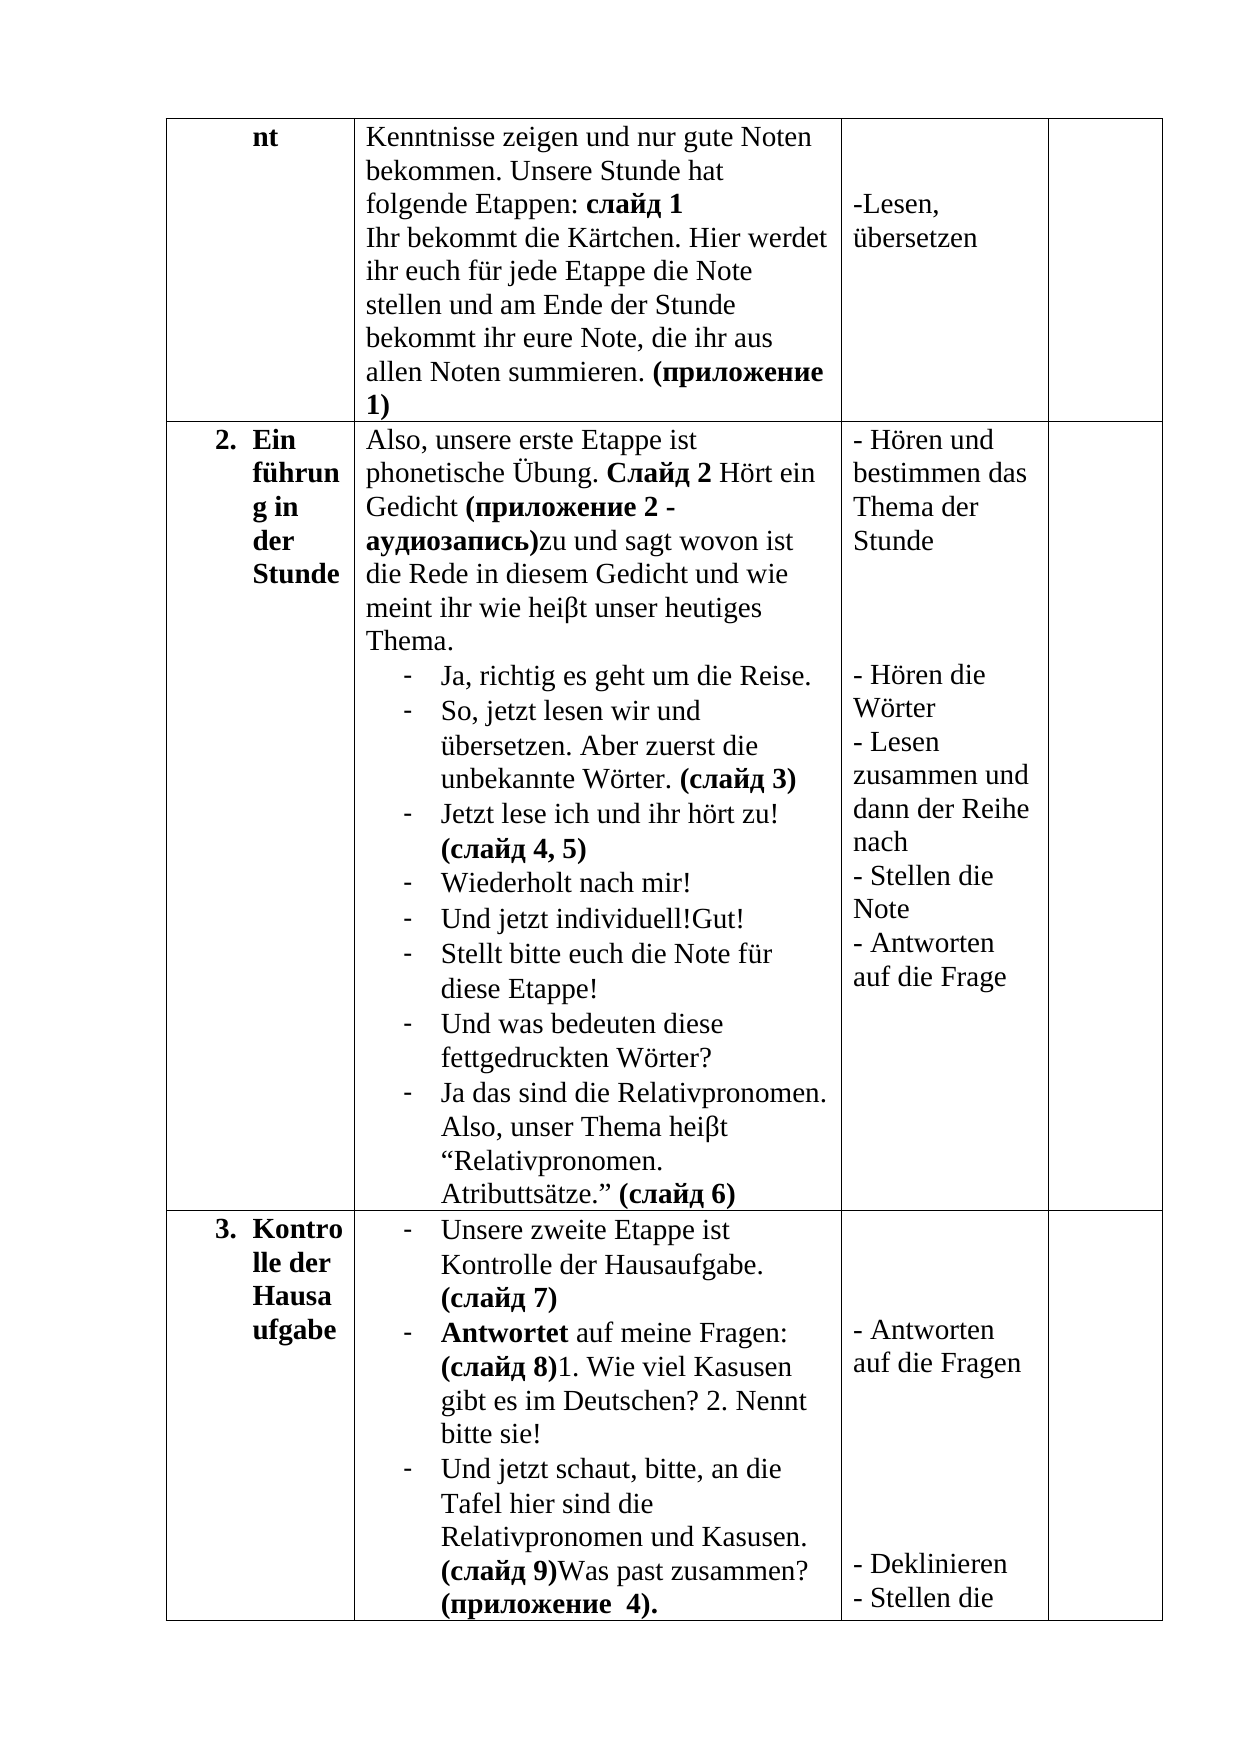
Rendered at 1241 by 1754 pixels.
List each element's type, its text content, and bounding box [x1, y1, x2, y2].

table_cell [355, 119, 841, 421]
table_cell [167, 1211, 354, 1620]
table_cell [1049, 1211, 1162, 1620]
table_cell - Hören und bestimmen das Thema der Stunde - Hören die Wörter - Lesen zusammen und dann der Reihe nach - Stellen die Note - Antworten auf die Frage [842, 422, 1048, 1210]
table_cell Organisationsmoment [167, 119, 354, 421]
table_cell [842, 1211, 1048, 1620]
table_cell Einführung in der Stunde [167, 422, 354, 1210]
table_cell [355, 1211, 841, 1620]
table_cell -Lesen, übersetzen [842, 119, 1048, 421]
table_cell [1049, 119, 1162, 421]
table_cell Also, unsere erste Etappe ist phonetische Übung. Слайд 2 Hört ein Gedicht (приложение 2 - аудиозапись)zu und sagt wovon ist die Rede in diesem Gedicht und wie meint ihr wie heiβt unser heutiges Thema. Ja, richtig es geht um die Reise. So, jetzt lesen wir und übersetzen. Aber zuerst die unbekannte Wörter. (слайд 3) Jetzt lese ich und ihr hört zu! (слайд 4, 5) Wiederholt nach mir! Und jetzt individuell!Gut! Stellt bitte euch die Note für diese Etappe! Und was bedeuten diese fettgedruckten Wörter? Ja das sind die Relativpronomen. Also, unser Thema heiβt “Relativpronomen. Atributtsätze.” (слайд 6) [355, 422, 841, 1210]
table_cell [1049, 422, 1162, 1210]
